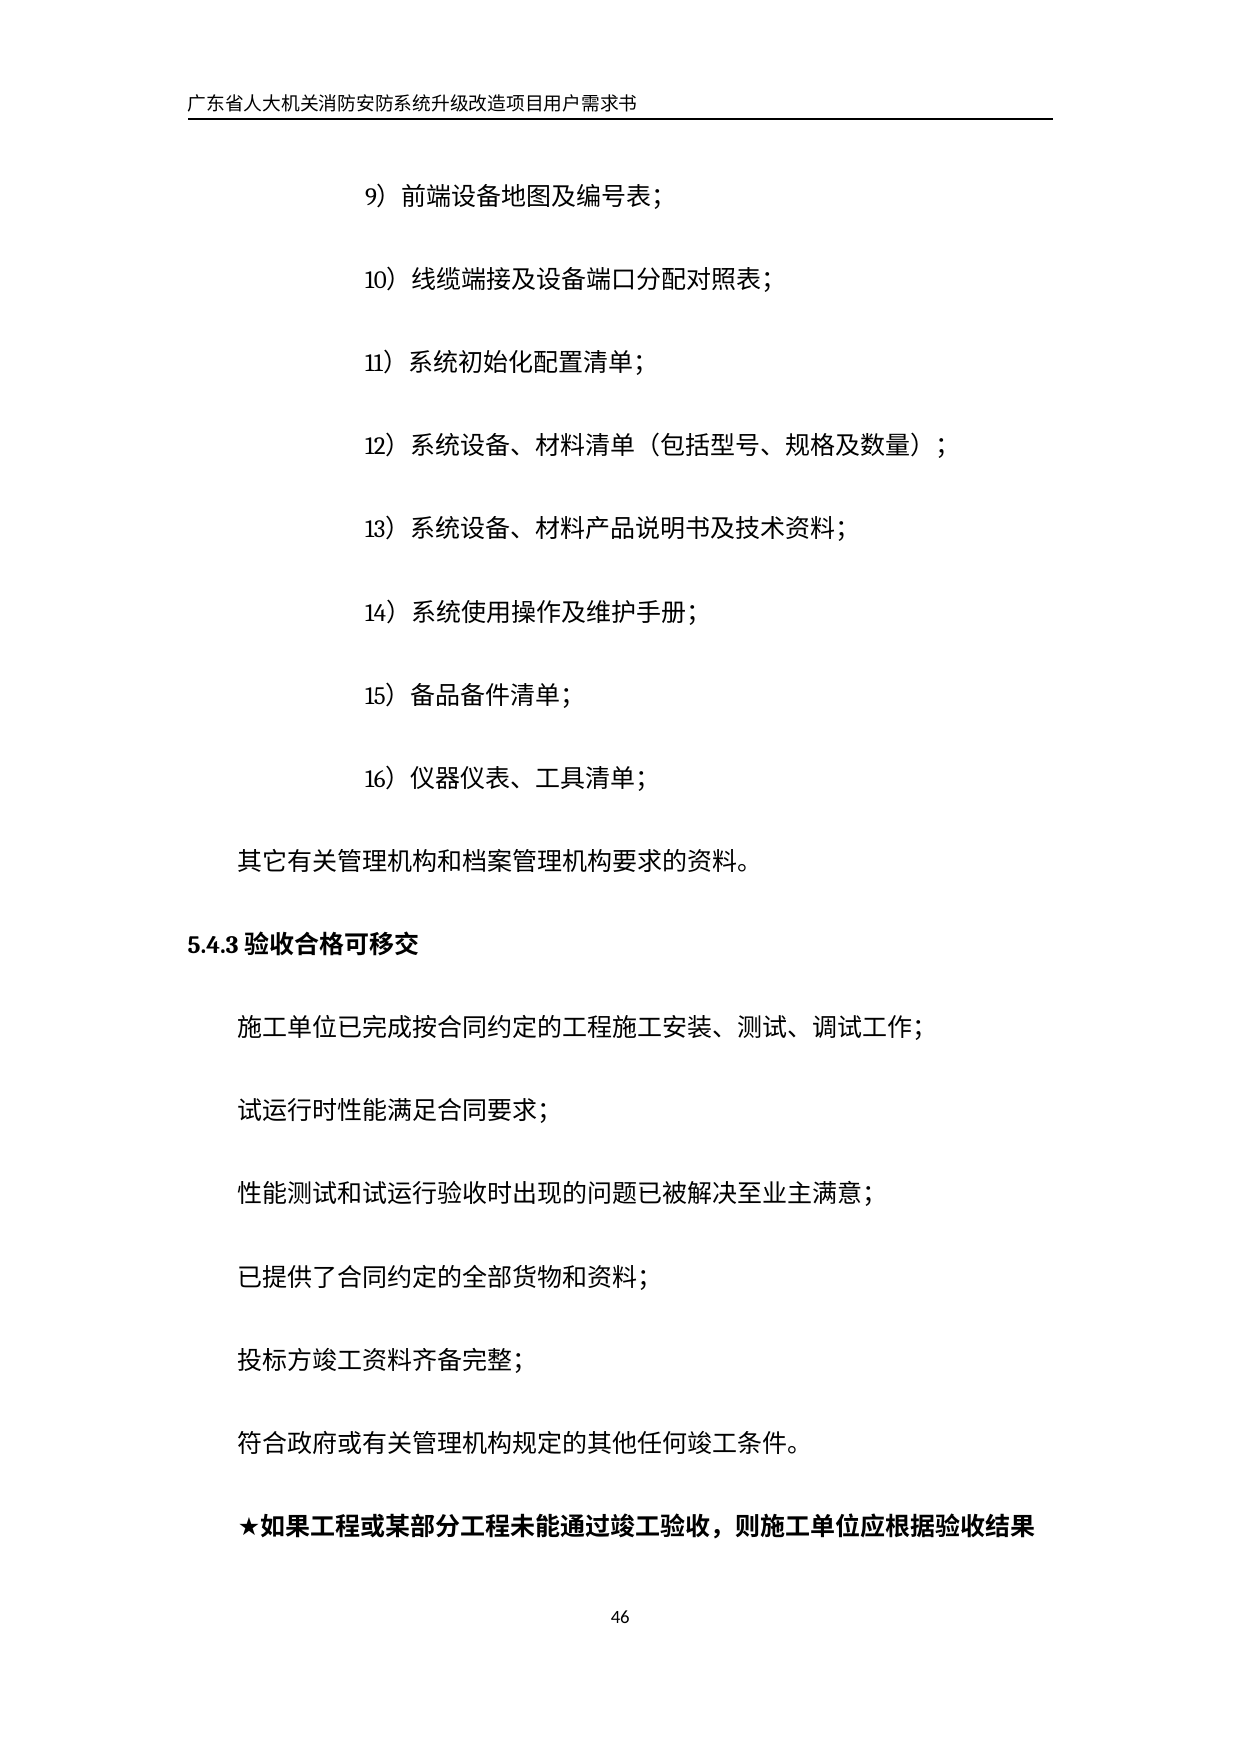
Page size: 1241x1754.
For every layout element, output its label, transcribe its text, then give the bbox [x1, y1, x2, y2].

text 线缆端接及设备端口分配对照表； [323, 245, 1053, 310]
text 已提供了合同约定的全部货物和资料； [187, 1243, 1053, 1308]
text 前端设备地图及编号表； [323, 162, 1053, 227]
text 性能测试和试运行验收时出现的问题已被解决至业主满意； [187, 1159, 1053, 1224]
text 试运行时性能满足合同要求； [187, 1076, 1053, 1141]
text 系统使用操作及维护手册； [323, 578, 1053, 643]
text 系统设备、材料产品说明书及技术资料； [323, 494, 1053, 559]
text 施工单位已完成按合同约定的工程施工安装、测试、调试工作； [187, 993, 1053, 1058]
list 验收合格可移交 [187, 910, 1053, 975]
text 仪器仪表、工具清单； [323, 744, 1053, 809]
text 备品备件清单； [323, 661, 1053, 726]
text 系统设备、材料清单（包括型号、规格及数量）； [323, 411, 1053, 476]
text 符合政府或有关管理机构规定的其他任何竣工条件。 [187, 1409, 1053, 1474]
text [187, 1492, 1053, 1557]
text 其它有关管理机构和档案管理机构要求的资料。 [187, 827, 1053, 892]
text 投标方竣工资料齐备完整； [187, 1326, 1053, 1391]
text 系统初始化配置清单； [323, 328, 1053, 393]
